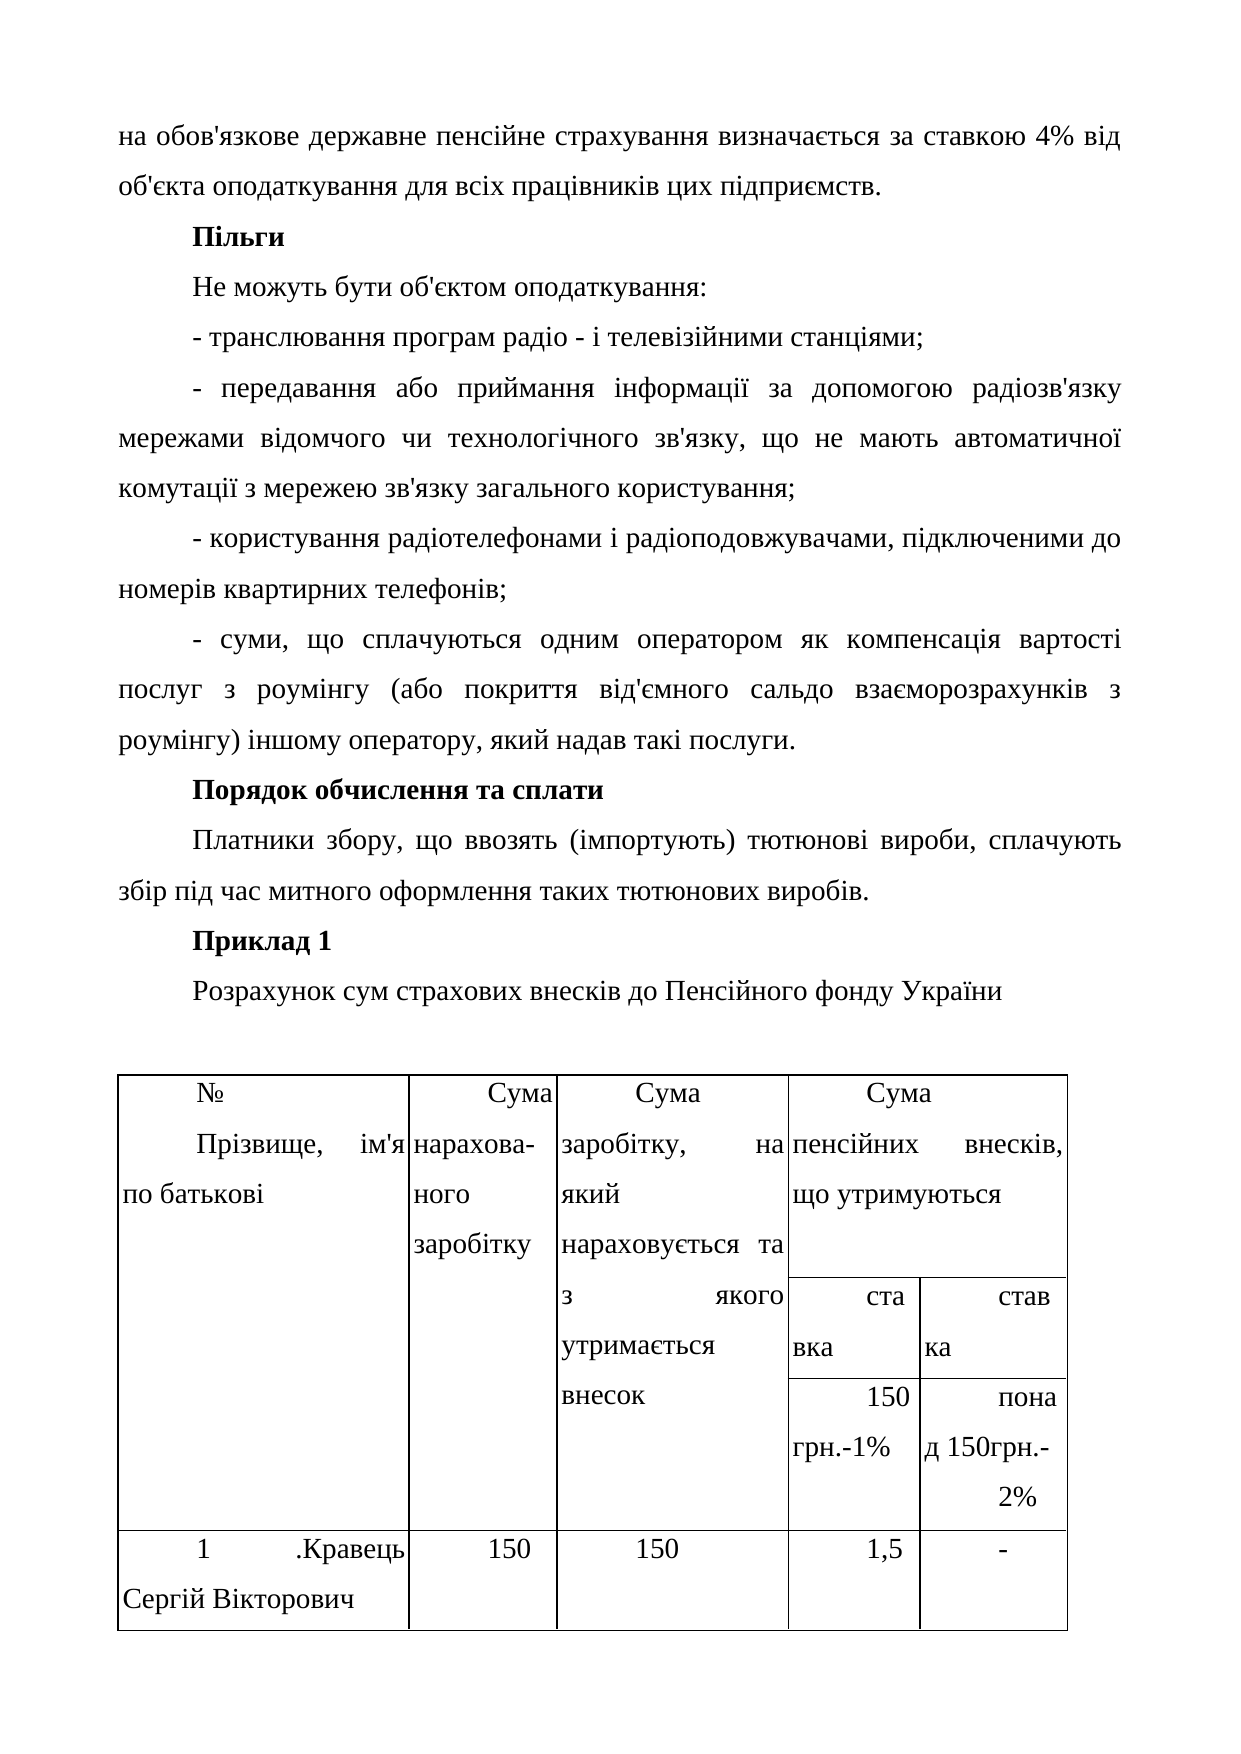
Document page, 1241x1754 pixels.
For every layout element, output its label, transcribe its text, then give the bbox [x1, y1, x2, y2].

text - транслювання програм радіо - і телевізійними станціями; [118, 319, 1122, 353]
subtitle Розрахунок сум страхових внесків до Пенсійного фонду України [118, 973, 1122, 1007]
table_cell 150грн.-1% [789, 1379, 919, 1530]
table_header Сума нарахова-ного заробітку [410, 1076, 556, 1530]
table_cell ставка [921, 1277, 1067, 1377]
subtitle Пільги [118, 219, 1122, 252]
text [118, 118, 1122, 202]
table_header Сума заробітку, на який нараховується та з якого утримається внесок [558, 1076, 788, 1530]
table_cell 1,5 [789, 1531, 919, 1629]
table_header № Прізвище, ім'я по батькові [119, 1076, 408, 1530]
table_header Сума пенсійних внесків, що утримуються [789, 1076, 1067, 1277]
text - передавання або приймання інформації за допомогою радіозв'язку мережами відомчого чи технологічного зв'язку, що не мають автоматичної комутації з мережею зв'язку загального користування; [118, 370, 1122, 504]
table_cell ставка [789, 1278, 919, 1377]
table_cell понад 150грн.- 2% [921, 1378, 1067, 1530]
text - суми, що сплачуються одним оператором як компенсація вартості послуг з роумінгу (або покриття від'ємного сальдо взаєморозрахунків з роумінгу) іншому оператору, який надав такі послуги. [118, 621, 1122, 755]
subtitle Приклад 1 [118, 923, 1122, 957]
text Платники збору, що ввозять (імпортують) тютюнові вироби, сплачують збір під час митного оформлення таких тютюнових виробів. [118, 822, 1122, 906]
table_cell 150 [410, 1531, 556, 1629]
table_cell 150 [558, 1531, 788, 1629]
subtitle Порядок обчислення та сплати [118, 772, 1122, 806]
table_cell - [921, 1530, 1067, 1629]
text - користування радіотелефонами і радіоподовжувачами, підключеними до номерів квартирних телефонів; [118, 521, 1122, 604]
table_cell 1 .Кравець Сергій Вікторович [119, 1531, 408, 1629]
text Не можуть бути об'єктом оподаткування: [118, 269, 1122, 303]
